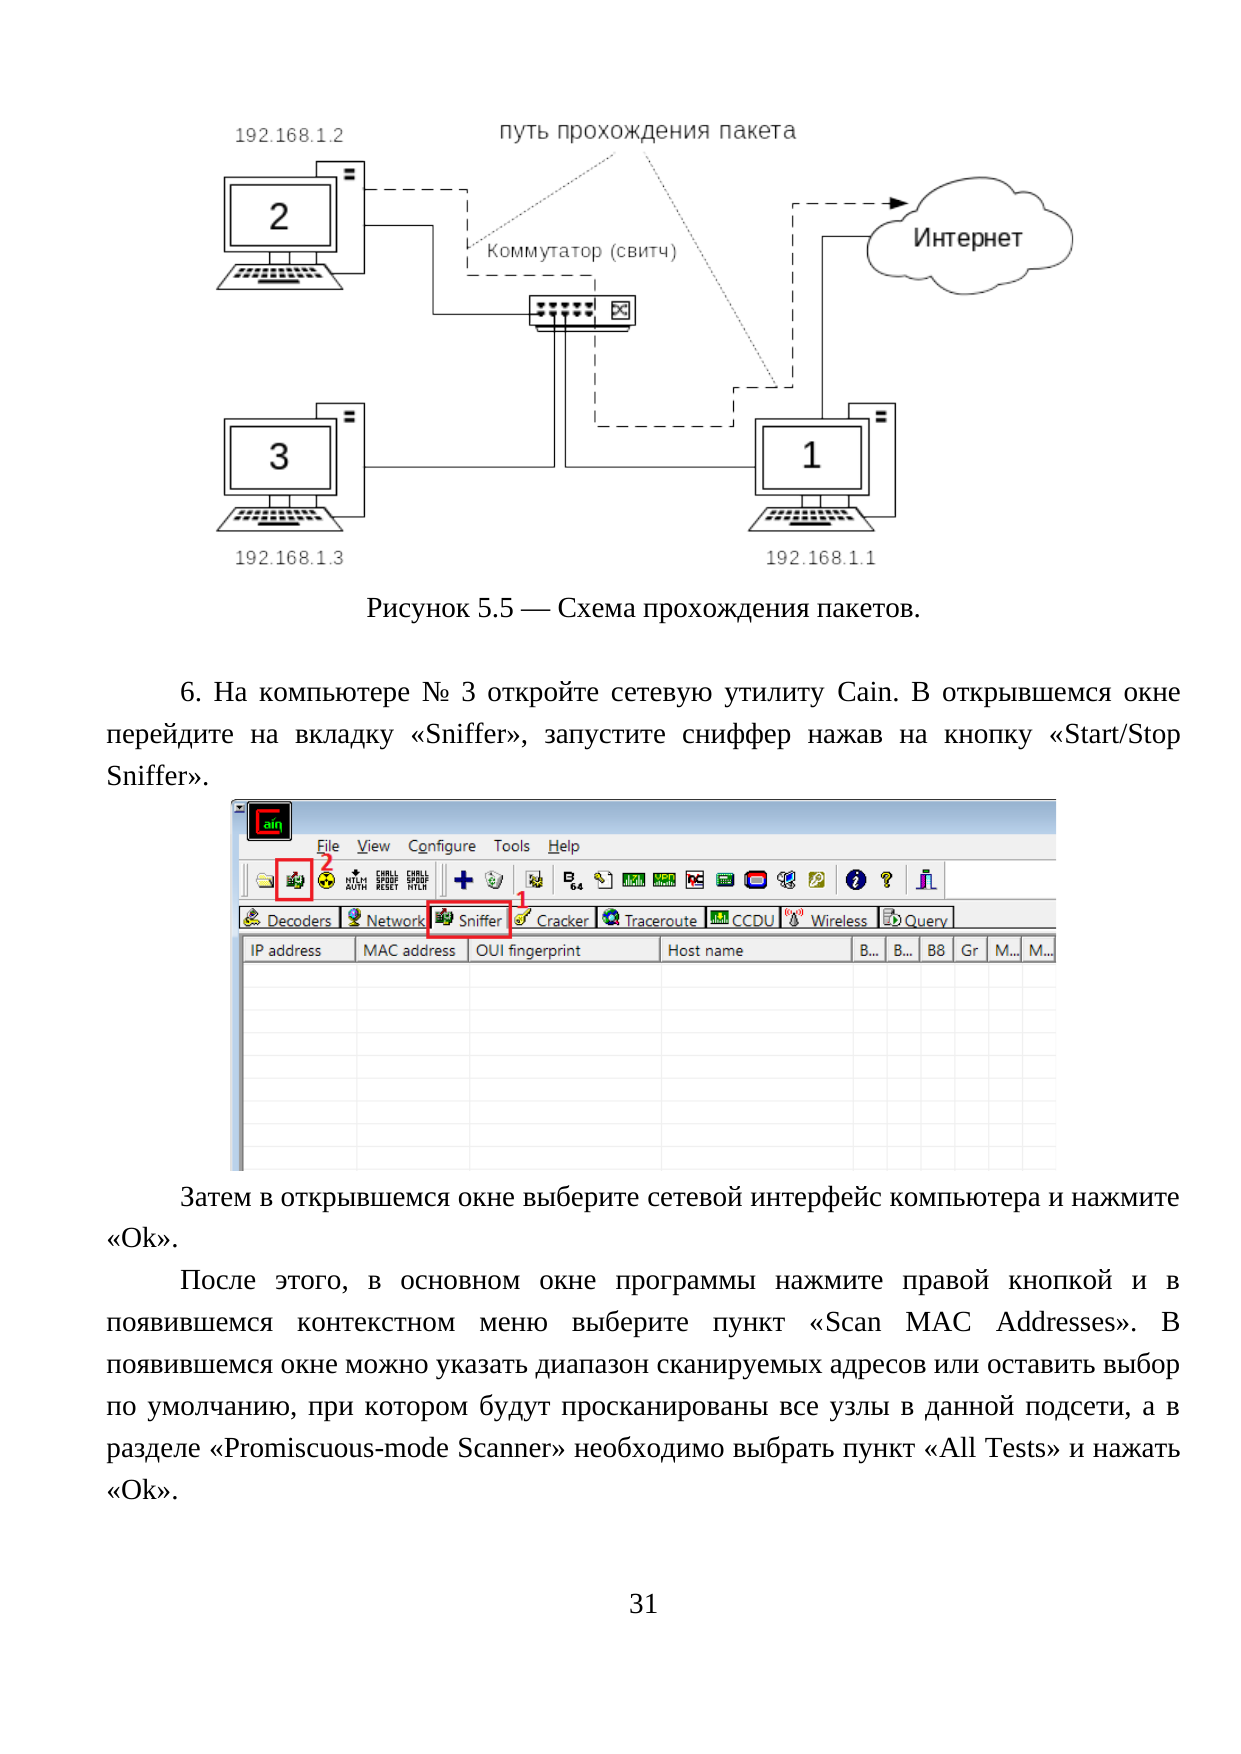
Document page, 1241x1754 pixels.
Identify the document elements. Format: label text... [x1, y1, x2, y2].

text 6. На компьютере № 3 откройте сетевую утилиту Cain. В открывшемся окне перейдите на вкладку «Sniffer», запустите сниффер нажав на кнопку «Start/Stop Sniffer». [106, 674, 1181, 791]
text Рисунок 5.5 — Схема прохождения пакетов. [106, 590, 1181, 624]
picture [230, 799, 1057, 1171]
text Затем в открывшемся окне выберите сетевой интерфейс компьютера и нажмите «Ok». [106, 1179, 1181, 1254]
text После этого, в основном окне программы нажмите правой кнопкой и в появившемся контекстном меню выберите пункт «Scan MAC Addresses». В появившемся окне можно указать диапазон сканируемых адресов или оставить выбор по умолчанию, при котором будут просканированы все узлы в данной подсети, а в разделе «Promiscuous-mode Scanner» необходимо выбрать пункт «All Tests» и нажать «Ok». [106, 1262, 1181, 1505]
